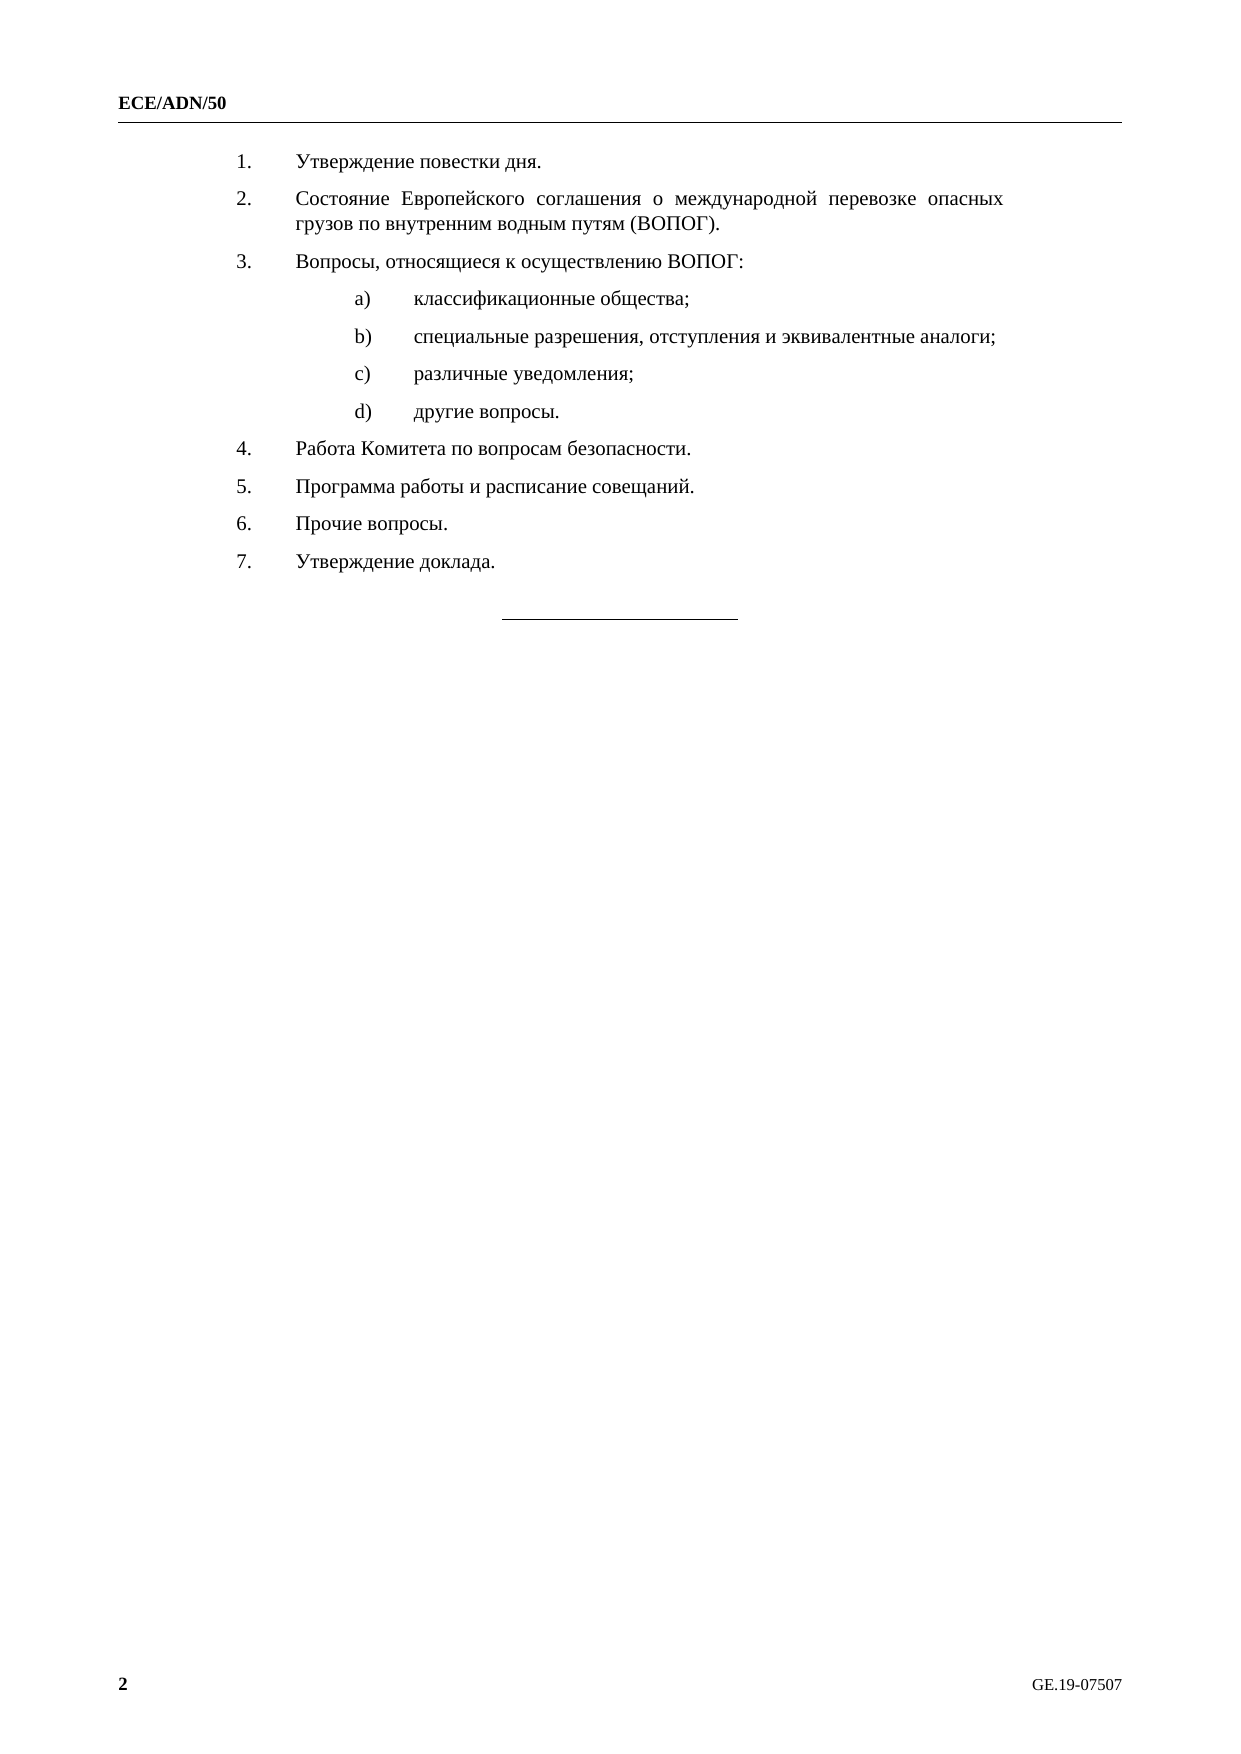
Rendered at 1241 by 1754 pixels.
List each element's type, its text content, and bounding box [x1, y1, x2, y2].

text 7. Утверждение доклада. [236, 548, 1004, 573]
text 3. Вопросы, относящиеся к осуществлению ВОПОГ: [236, 248, 1004, 273]
text d) другие вопросы. [236, 398, 1004, 423]
text 6. Прочие вопросы. [236, 510, 1004, 535]
text 1. Утверждение повестки дня. [236, 148, 1004, 173]
text 4. Работа Комитета по вопросам безопасности. [236, 435, 1004, 460]
text b) специальные разрешения, отступления и эквивалентные аналоги; [236, 323, 1004, 348]
text c) различные уведомления; [236, 360, 1004, 385]
text 5. Программа работы и расписание совещаний. [236, 473, 1004, 498]
text 2. Состояние Европейского соглашения о международной перевозке опасных грузов по внутренним водным путям (ВОПОГ). [236, 185, 1004, 235]
text a) классификационные общества; [236, 285, 1004, 310]
